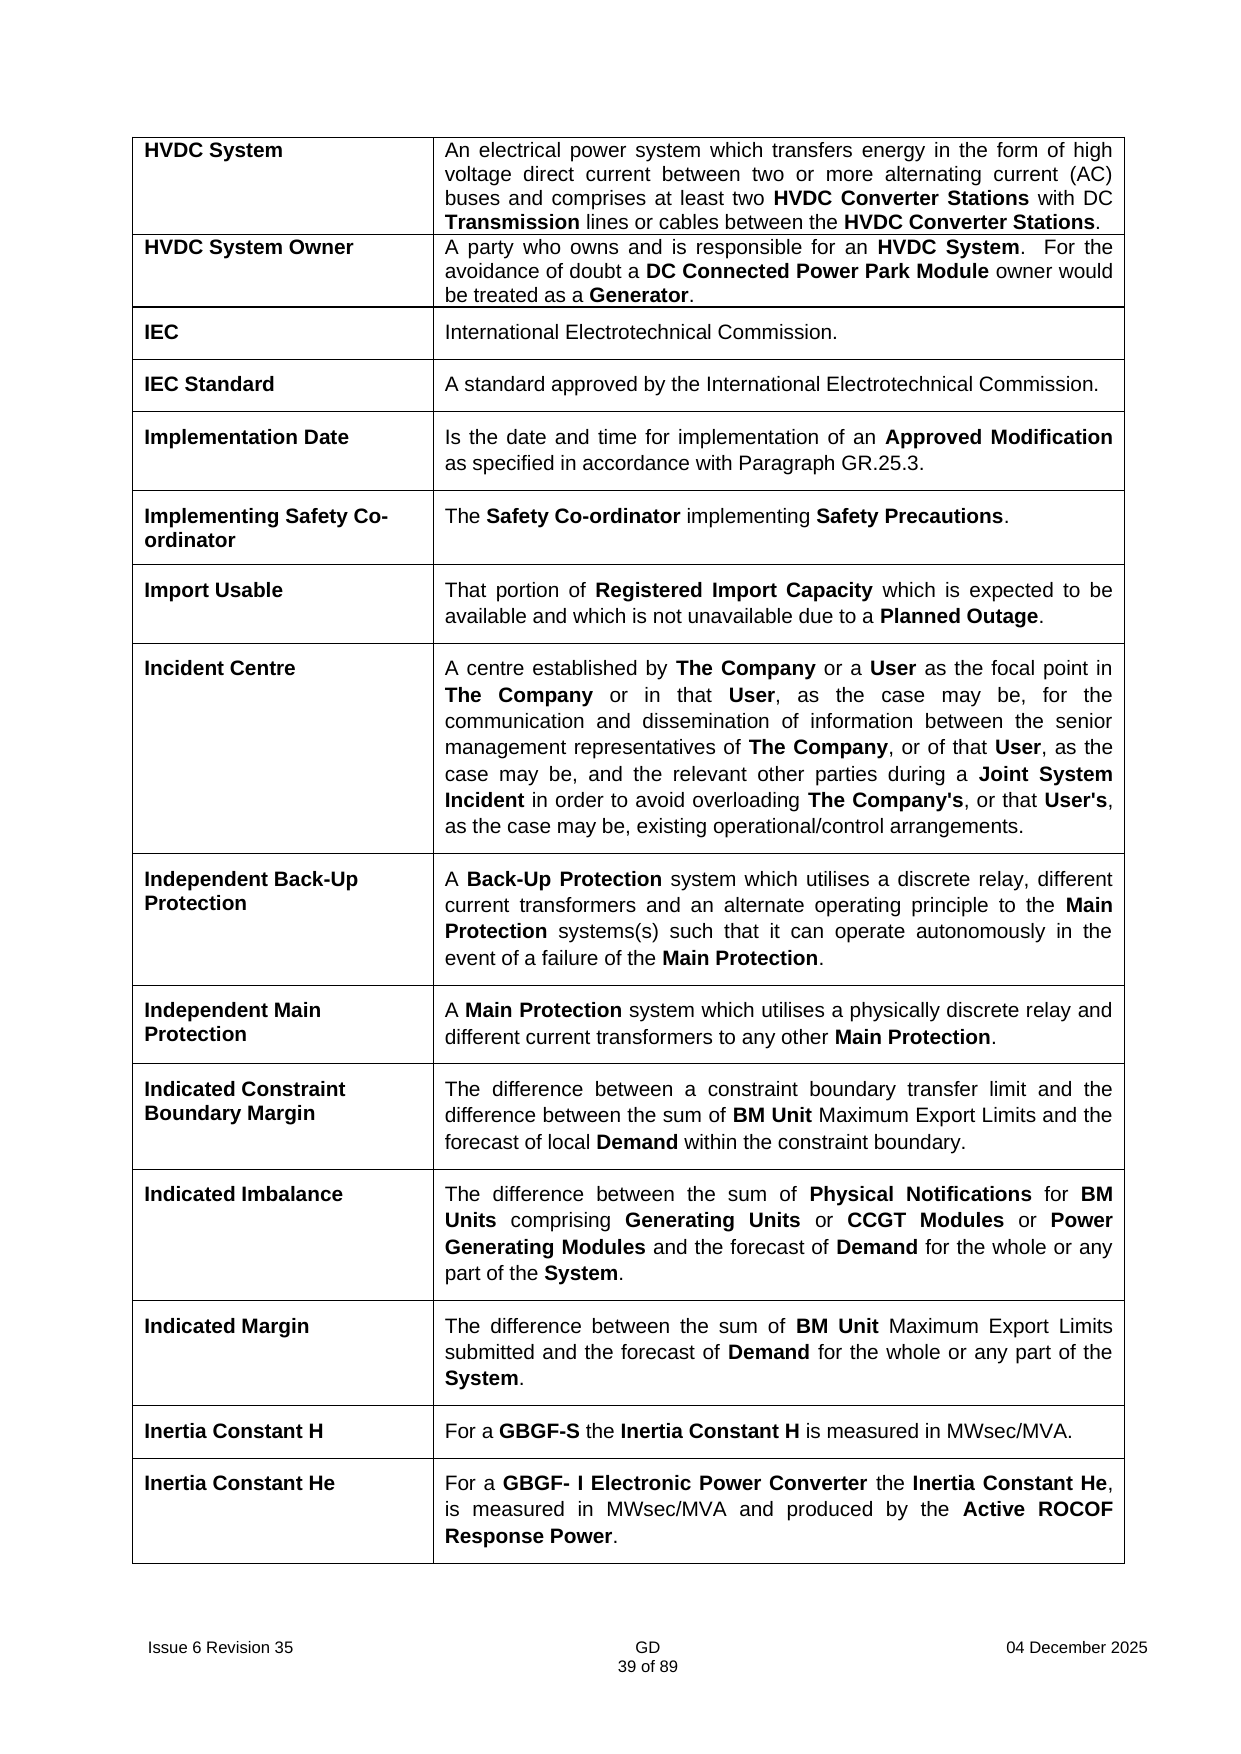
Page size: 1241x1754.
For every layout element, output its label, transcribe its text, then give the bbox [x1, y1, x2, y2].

table_cell Indicated Constraint Boundary Margin [133, 1064, 433, 1168]
table_cell A centre established by The Company or a User as the focal point in The Company or in that User, as the case may be, for the communication and dissemination of information between the senior management representatives of The Company, or of that User, as the case may be, and the relevant other parties during a Joint System Incident in order to avoid overloading The Company's, or that User's, as the case may be, existing operational/control arrangements. [434, 644, 1124, 853]
table_cell HVDC System [133, 138, 433, 233]
table_cell A Back-Up Protection system which utilises a discrete relay, different current transformers and an alternate operating principle to the Main Protection systems(s) such that it can operate autonomously in the event of a failure of the Main Protection. [434, 854, 1124, 984]
table_cell Import Usable [133, 565, 433, 643]
table_cell Implementing Safety Co-ordinator [133, 491, 433, 564]
table_cell For a GBGF-S the Inertia Constant H is measured in MWsec/MVA. [434, 1406, 1124, 1457]
table_cell HVDC System Owner [133, 235, 433, 306]
table_cell Independent Back-Up Protection [133, 854, 433, 984]
table_cell For a GBGF- I Electronic Power Converter the Inertia Constant He, is measured in MWsec/MVA and produced by the Active ROCOF Response Power. [434, 1459, 1124, 1562]
table_cell The difference between the sum of BM Unit Maximum Export Limits submitted and the forecast of Demand for the whole or any part of the System. [434, 1301, 1124, 1405]
table_cell A Main Protection system which utilises a physically discrete relay and different current transformers to any other Main Protection. [434, 986, 1124, 1063]
table_cell Independent Main Protection [133, 986, 433, 1063]
table_cell Indicated Margin [133, 1301, 433, 1405]
table_cell The difference between a constraint boundary transfer limit and the difference between the sum of BM Unit Maximum Export Limits and the forecast of local Demand within the constraint boundary. [434, 1064, 1124, 1168]
table_cell Implementation Date [133, 412, 433, 490]
table_cell Inertia Constant He [133, 1459, 433, 1562]
table_cell Inertia Constant H [133, 1406, 433, 1457]
table_cell An electrical power system which transfers energy in the form of high voltage direct current between two or more alternating current (AC) buses and comprises at least two HVDC Converter Stations with DC Transmission lines or cables between the HVDC Converter Stations. [434, 138, 1124, 233]
table_cell The Safety Co-ordinator implementing Safety Precautions. [434, 491, 1124, 564]
table_cell A standard approved by the International Electrotechnical Commission. [434, 360, 1124, 411]
table_cell IEC Standard [133, 360, 433, 411]
table_cell The difference between the sum of Physical Notifications for BM Units comprising Generating Units or CCGT Modules or Power Generating Modules and the forecast of Demand for the whole or any part of the System. [434, 1170, 1124, 1300]
table_cell International Electrotechnical Commission. [434, 308, 1124, 359]
table_cell Incident Centre [133, 644, 433, 853]
table_cell IEC [133, 308, 433, 359]
table_cell A party who owns and is responsible for an HVDC System. For the avoidance of doubt a DC Connected Power Park Module owner would be treated as a Generator. [434, 235, 1124, 306]
table_cell Is the date and time for implementation of an Approved Modification as specified in accordance with Paragraph GR.25.3. [434, 412, 1124, 490]
table_cell Indicated Imbalance [133, 1170, 433, 1300]
table_cell That portion of Registered Import Capacity which is expected to be available and which is not unavailable due to a Planned Outage. [434, 565, 1124, 643]
